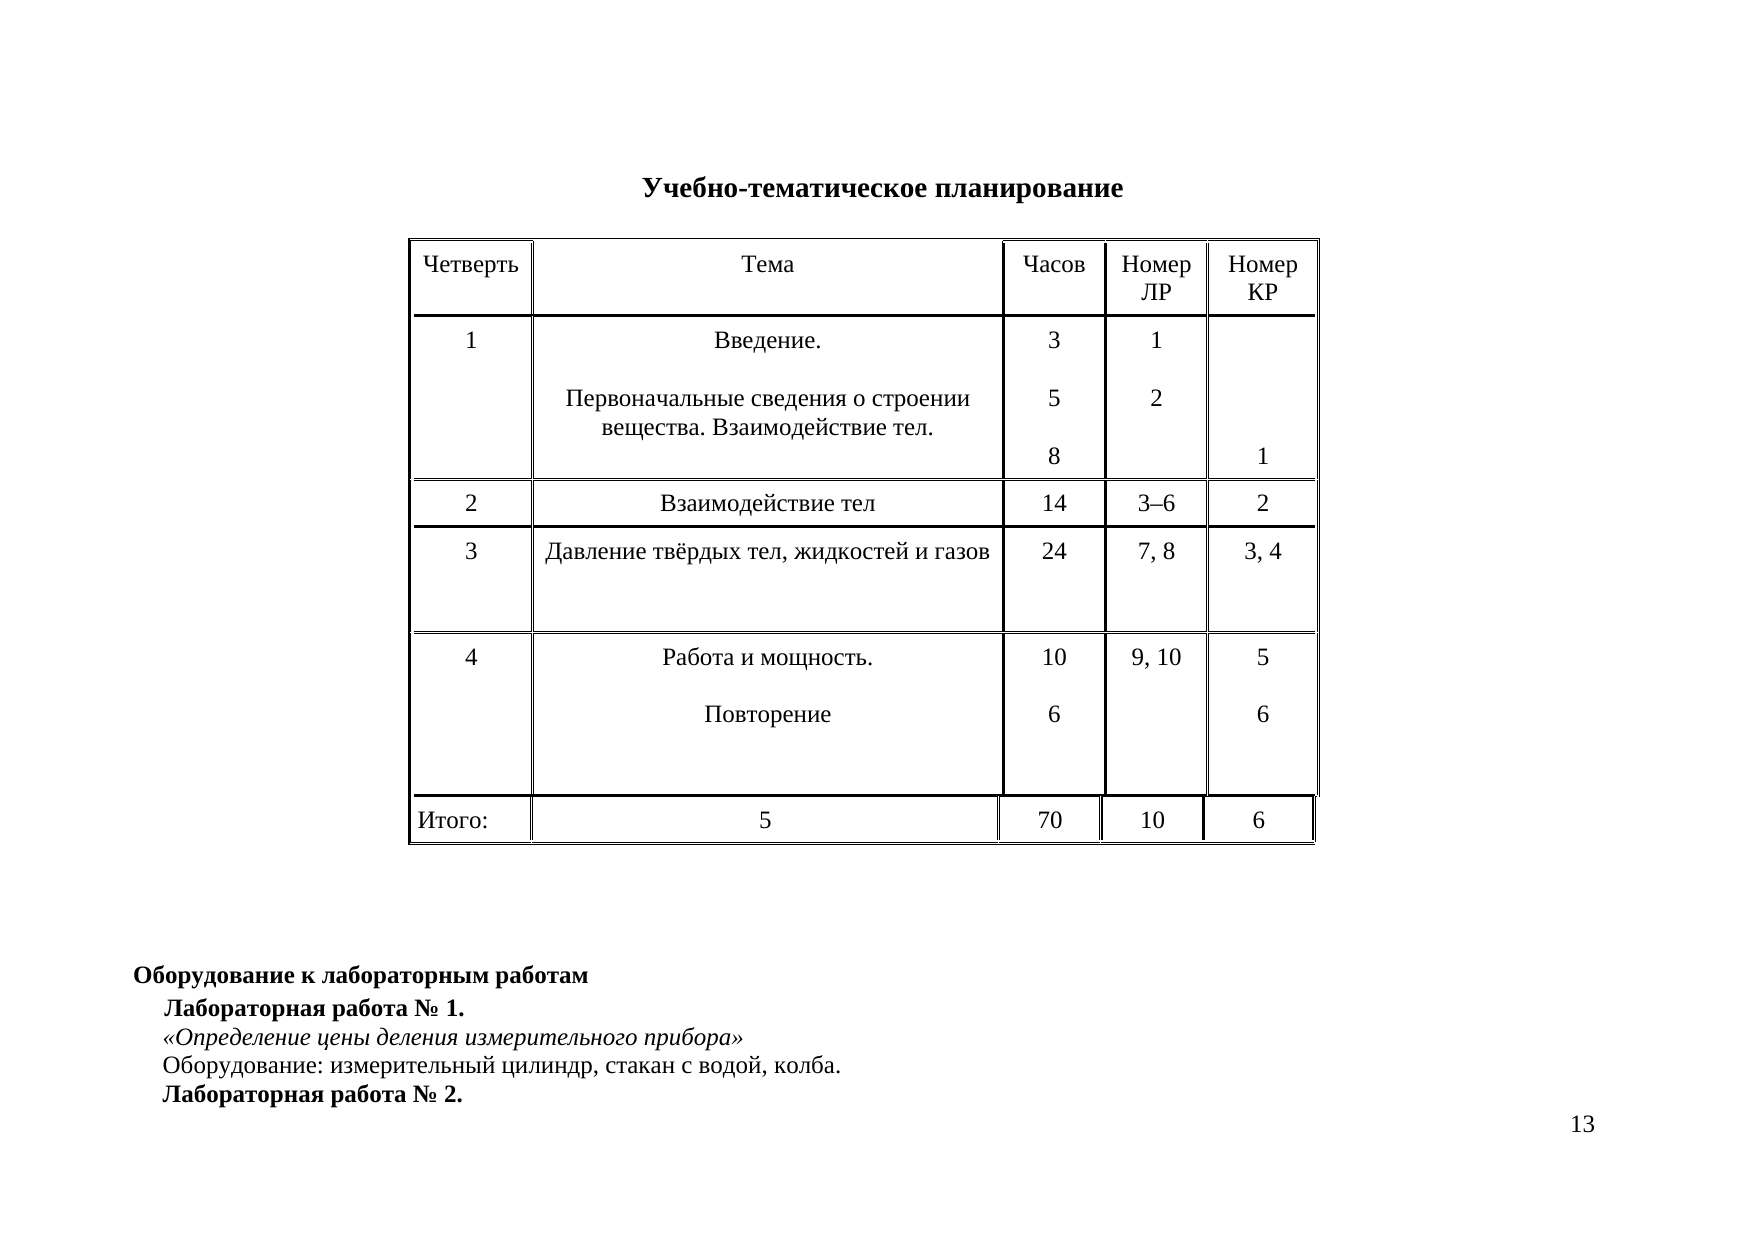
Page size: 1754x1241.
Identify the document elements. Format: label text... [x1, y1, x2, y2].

table_cell 2 [411, 478, 531, 525]
table_cell 5 6 [1208, 631, 1318, 794]
table_cell 3, 4 [1209, 525, 1317, 631]
table_cell 4 [410, 631, 532, 794]
table_cell 1 2 [1107, 317, 1206, 477]
text Лабораторная работа № 1. [133, 993, 1595, 1022]
table_cell 1 [411, 314, 531, 477]
table_cell 10 [1101, 797, 1203, 842]
table_cell 9, 10 [1107, 634, 1206, 794]
table_cell Итого: [411, 794, 532, 842]
table_header Четверть [411, 241, 532, 314]
table_cell 1 [1209, 314, 1317, 477]
table_header Номер КР [1208, 241, 1317, 314]
table_cell 7, 8 [1107, 528, 1206, 631]
text Оборудование к лабораторным работам [133, 960, 1595, 988]
table_cell Работа и мощность. Повторение [534, 634, 1002, 794]
table_cell 3 5 8 [1005, 317, 1104, 477]
text Оборудование: измерительный цилиндр, стакан с водой, колба. [133, 1050, 1595, 1079]
table_cell 3–6 [1107, 481, 1206, 525]
table_cell Давление твёрдых тел, жидкостей и газов [534, 528, 1002, 631]
table_cell Взаимодействие тел [534, 481, 1002, 525]
table_cell 24 [1005, 528, 1104, 631]
table_cell 5 [532, 797, 999, 842]
table_header Тема [533, 239, 1003, 314]
text «Определение цены деления измерительного прибора» [133, 1022, 1595, 1050]
table_header Номер ЛР [1105, 241, 1207, 314]
table_header Часов [1003, 241, 1105, 314]
table_cell Введение. Первоначальные сведения о строении вещества. Взаимодействие тел. [534, 317, 1002, 477]
table_cell 2 [1209, 478, 1317, 525]
table_cell 6 [1203, 797, 1314, 842]
text Лабораторная работа № 2. [133, 1079, 1595, 1108]
table_cell 70 [999, 796, 1101, 842]
table_cell 3 [411, 525, 531, 631]
table_cell 10 6 [1005, 634, 1104, 794]
text Учебно-тематическое планирование [170, 171, 1595, 204]
table_cell 14 [1005, 481, 1104, 525]
